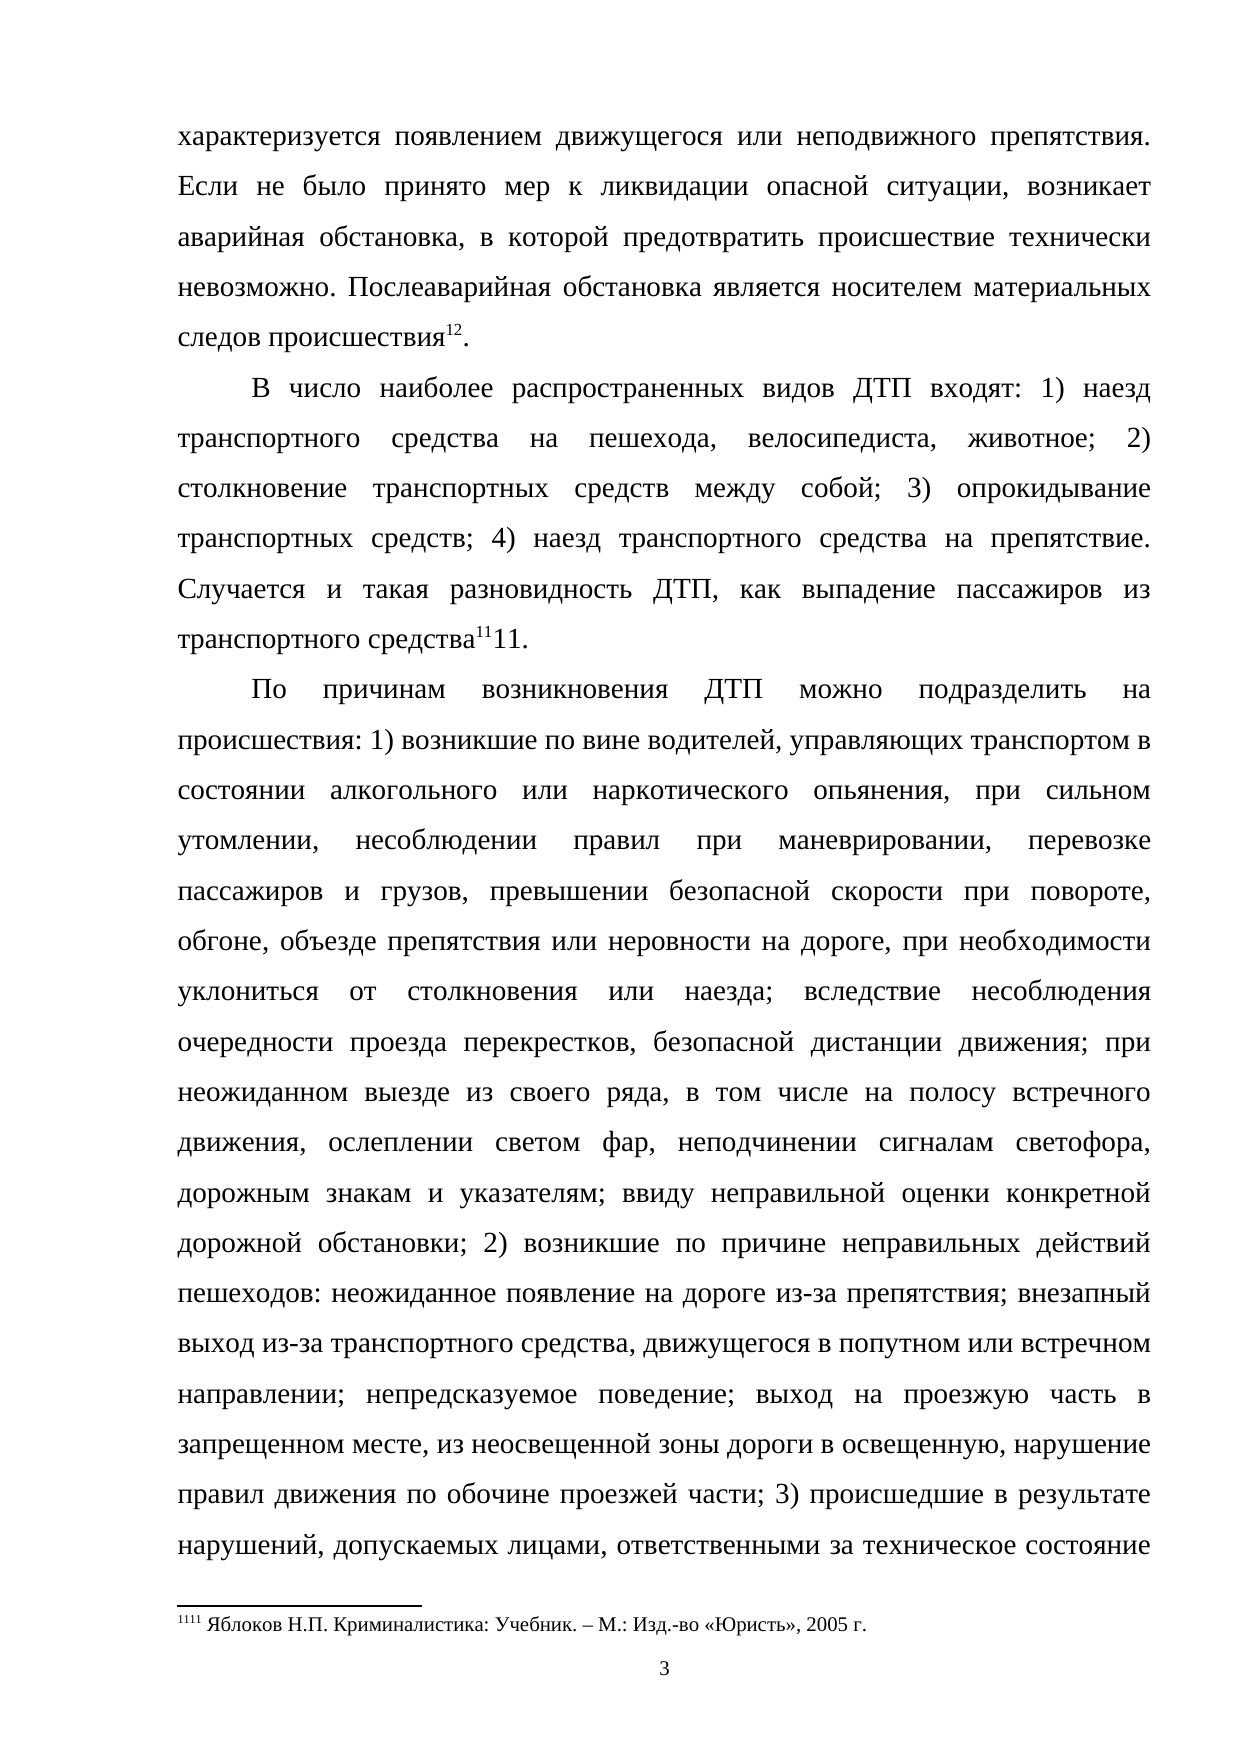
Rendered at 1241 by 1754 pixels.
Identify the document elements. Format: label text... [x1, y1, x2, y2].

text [177, 672, 1152, 1560]
text В число наиболее распространенных видов ДТП входят: 1) наезд транспортного средства на пешехода, велосипедиста, животное; 2) столкновение транспортных средств между собой; 3) опрокидывание транспортных средств; 4) наезд транспортного средства на препятствие. Случается и такая разновидность ДТП, как выпадение пассажиров из транспортного средства11. [177, 370, 1152, 655]
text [177, 118, 1152, 353]
